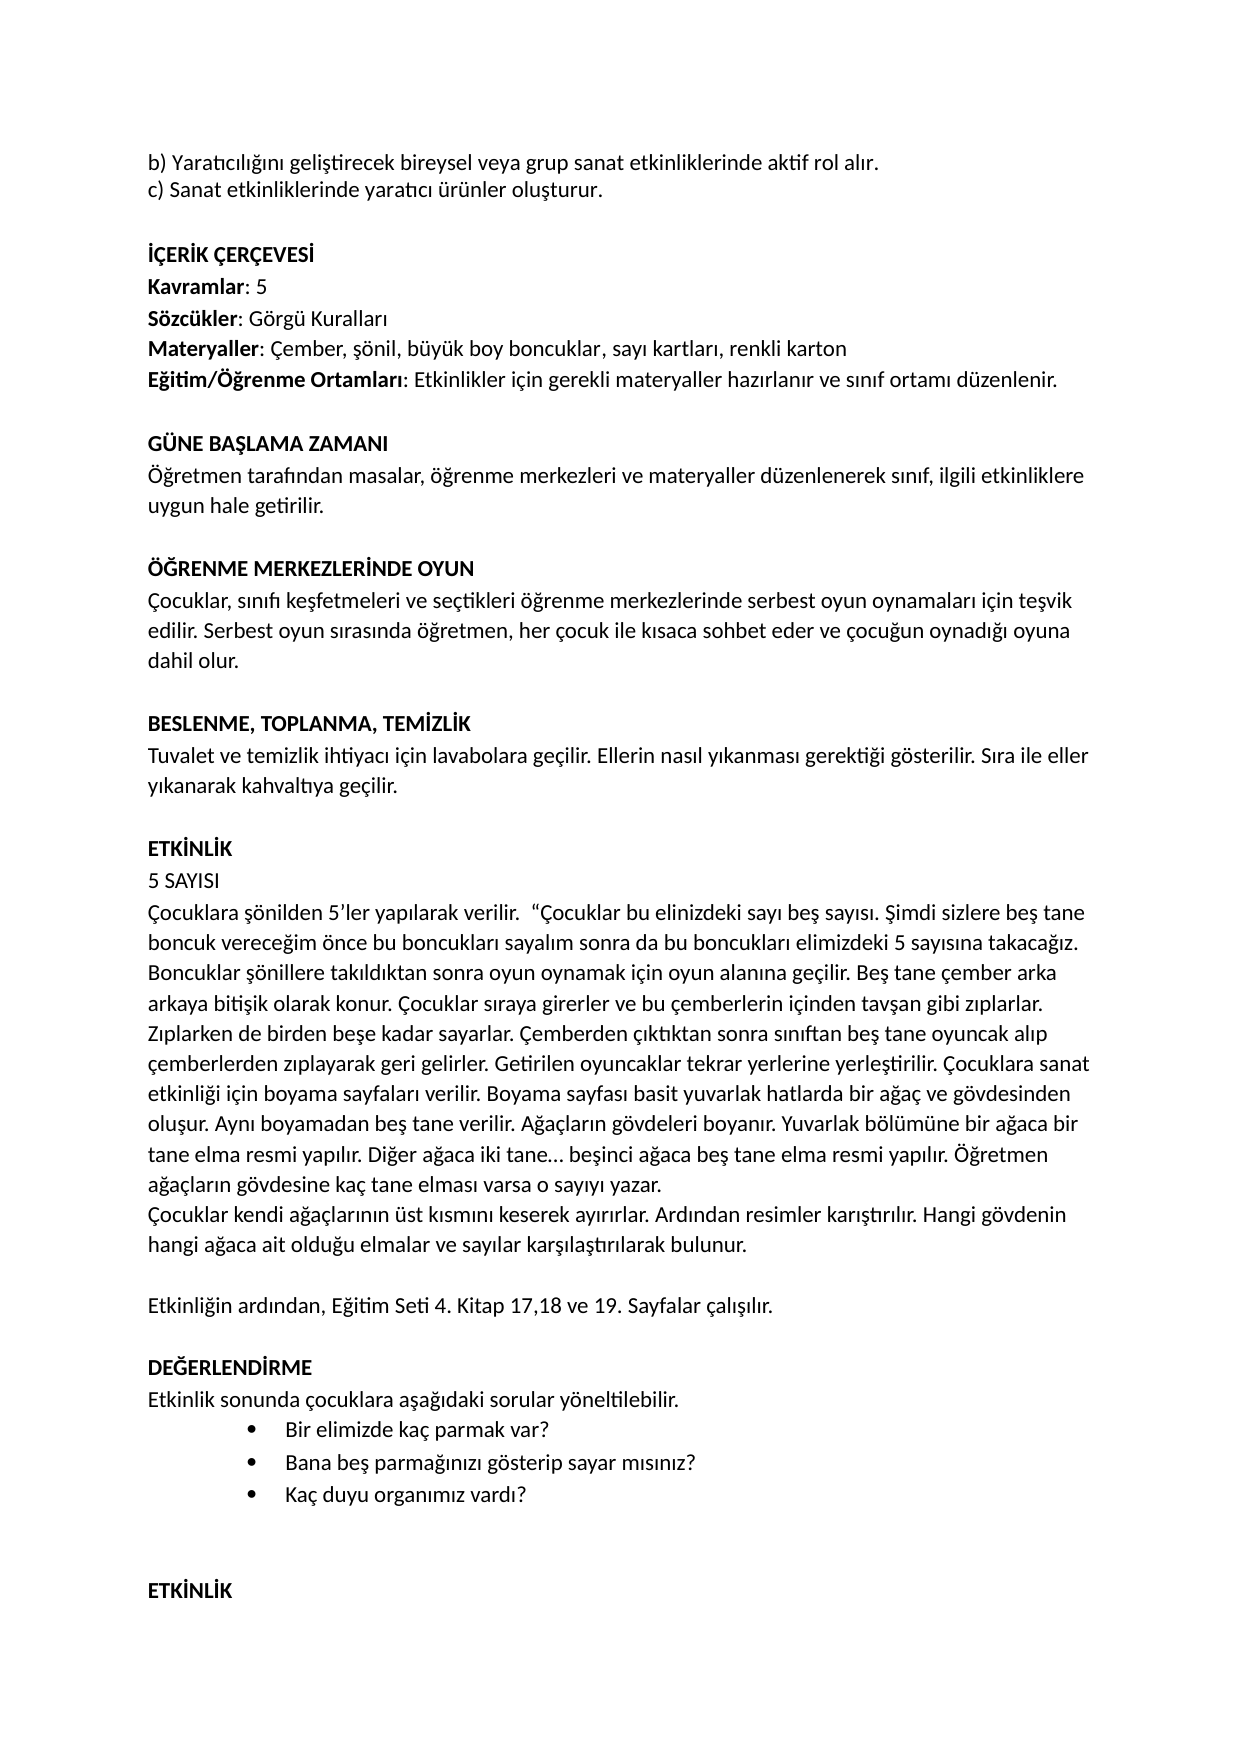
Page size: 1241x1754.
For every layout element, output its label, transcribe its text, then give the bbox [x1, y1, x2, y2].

text Tuvalet ve temizlik ihtiyacı için lavabolara geçilir. Ellerin nasıl yıkanması gerektiği gösterilir. Sıra ile eller yıkanarak kahvaltıya geçilir. [148, 741, 1093, 799]
list Kaç duyu organımız vardı? [248, 1480, 1093, 1508]
text BESLENME, TOPLANMA, TEMİZLİK [148, 709, 1093, 737]
text Etkinliğin ardından, Eğitim Seti 4. Kitap 17,18 ve 19. Sayfalar çalışılır. [148, 1291, 1093, 1319]
text c) Sanat etkinliklerinde yaratıcı ürünler oluşturur. [148, 176, 1093, 204]
text ÖĞRENME MERKEZLERİNDE OYUN [148, 554, 1093, 582]
text b) Yaratıcılığını geliştirecek bireysel veya grup sanat etkinliklerinde aktif rol alır. [148, 148, 1093, 176]
list Bir elimizde kaç parmak var? [248, 1416, 1093, 1444]
list Bana beş parmağınızı gösterip sayar mısınız? [248, 1448, 1093, 1476]
text Sözcükler: Görgü Kuralları [148, 304, 1093, 332]
text Öğretmen tarafından masalar, öğrenme merkezleri ve materyaller düzenlenerek sınıf, ilgili etkinliklere uygun hale getirilir. [148, 461, 1093, 519]
text Çocuklar, sınıfı keşfetmeleri ve seçtikleri öğrenme merkezlerinde serbest oyun oynamaları için teşvik edilir. Serbest oyun sırasında öğretmen, her çocuk ile kısaca sohbet eder ve çocuğun oynadığı oyuna dahil olur. [148, 586, 1093, 674]
text Çocuklara şönilden 5’ler yapılarak verilir. “Çocuklar bu elinizdeki sayı beş sayısı. Şimdi sizlere beş tane boncuk vereceğim önce bu boncukları sayalım sonra da bu boncukları elimizdeki 5 sayısına takacağız. Boncuklar şönillere takıldıktan sonra oyun oynamak için oyun alanına geçilir. Beş tane çember arka arkaya bitişik olarak konur. Çocuklar sıraya girerler ve bu çemberlerin içinden tavşan gibi zıplarlar. Zıplarken de birden beşe kadar sayarlar. Çemberden çıktıktan sonra sınıftan beş tane oyuncak alıp çemberlerden zıplayarak geri gelirler. Getirilen oyuncaklar tekrar yerlerine yerleştirilir. Çocuklara sanat etkinliği için boyama sayfaları verilir. Boyama sayfası basit yuvarlak hatlarda bir ağaç ve gövdesinden oluşur. Aynı boyamadan beş tane verilir. Ağaçların gövdeleri boyanır. Yuvarlak bölümüne bir ağaca bir tane elma resmi yapılır. Diğer ağaca iki tane… beşinci ağaca beş tane elma resmi yapılır. Öğretmen ağaçların gövdesine kaç tane elması varsa o sayıyı yazar. [148, 898, 1093, 1198]
text Çocuklar kendi ağaçlarının üst kısmını keserek ayırırlar. Ardından resimler karıştırılır. Hangi gövdenin hangi ağaca ait olduğu elmalar ve sayılar karşılaştırılarak bulunur. [148, 1200, 1093, 1258]
text GÜNE BAŞLAMA ZAMANI [148, 429, 1093, 457]
text İÇERİK ÇERÇEVESİ [148, 240, 1093, 268]
text Eğitim/Öğrenme Ortamları: Etkinlikler için gerekli materyaller hazırlanır ve sınıf ortamı düzenlenir. [148, 365, 1093, 393]
text DEĞERLENDİRME [148, 1353, 1093, 1381]
text ETKİNLİK [148, 1577, 1093, 1604]
text 5 SAYISI [148, 866, 1093, 894]
text Materyaller: Çember, şönil, büyük boy boncuklar, sayı kartları, renkli karton [148, 334, 1093, 363]
text Kavramlar: 5 [148, 272, 1093, 300]
text Etkinlik sonunda çocuklara aşağıdaki sorular yöneltilebilir. [148, 1385, 1093, 1413]
text ETKİNLİK [148, 834, 1093, 862]
